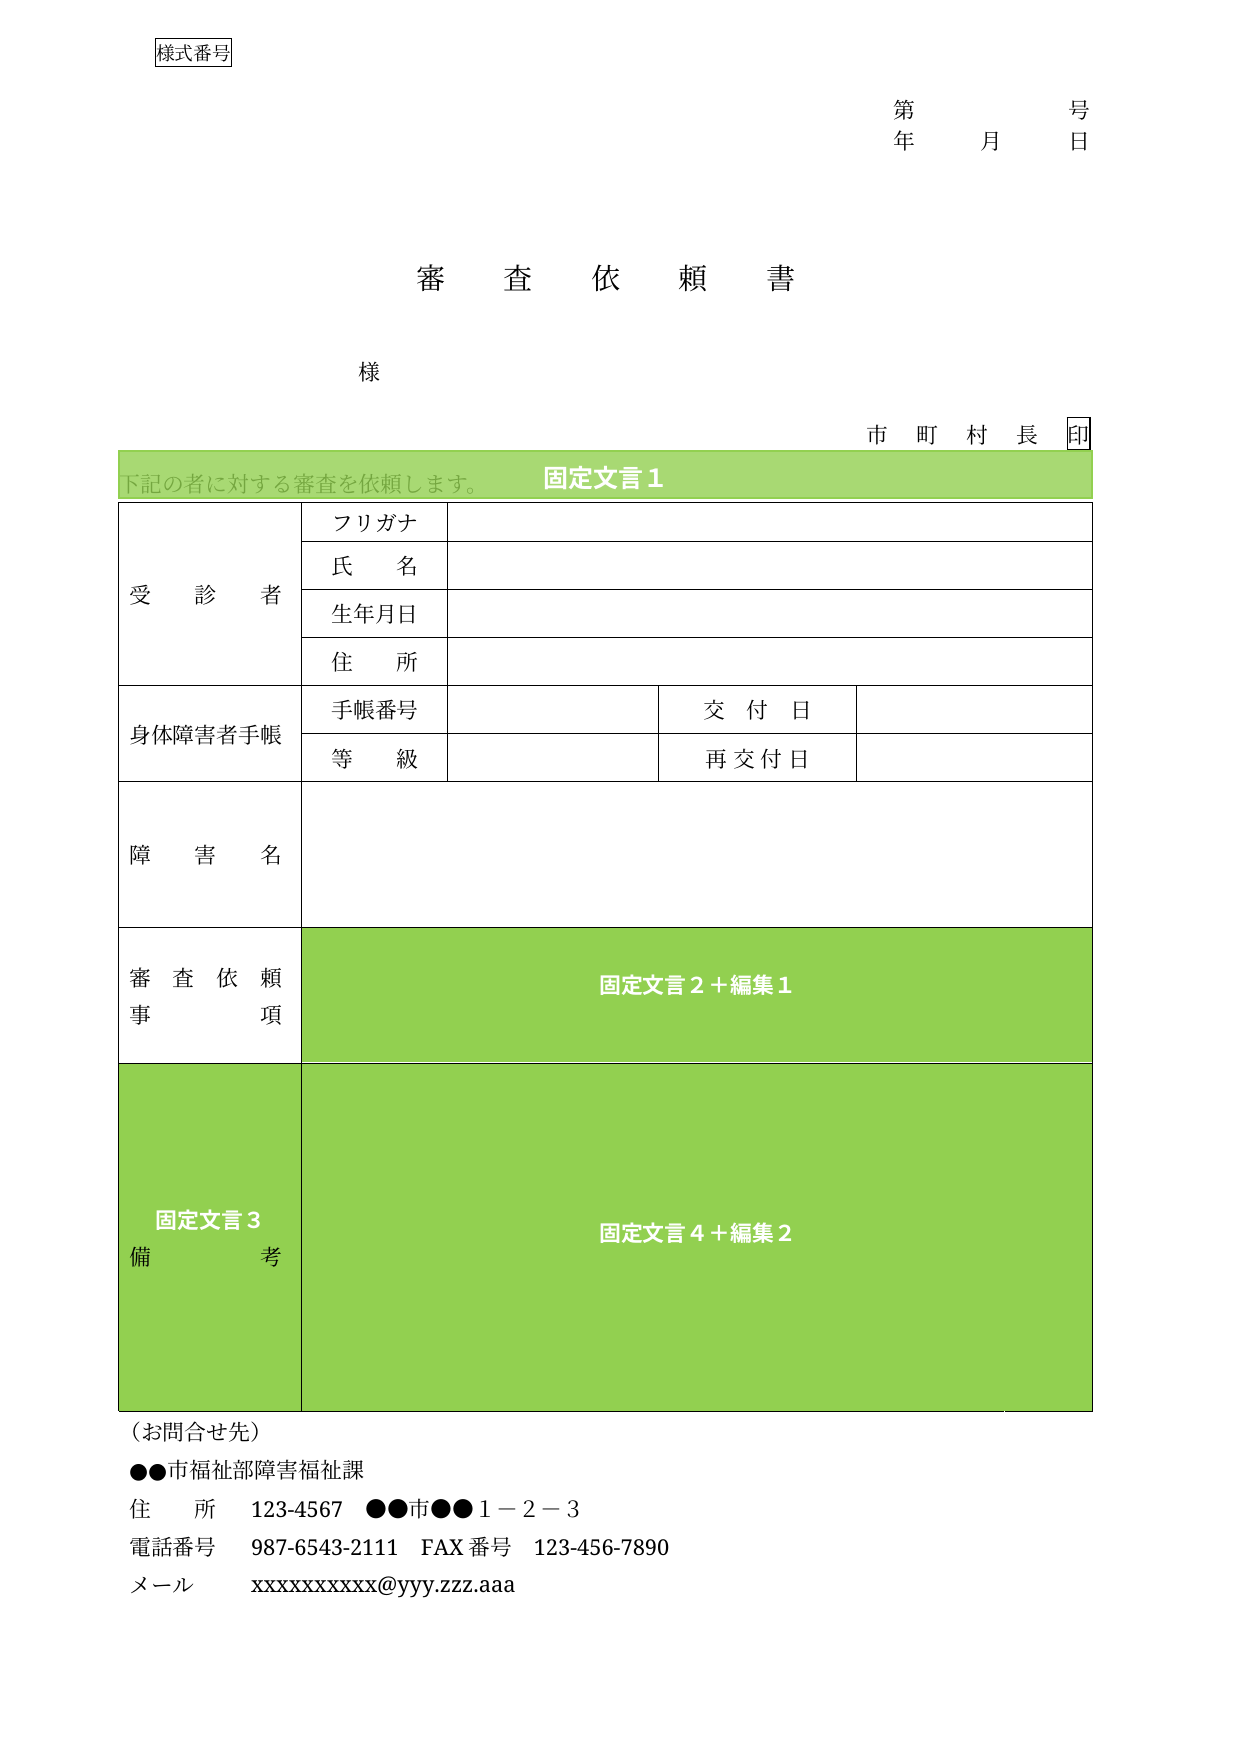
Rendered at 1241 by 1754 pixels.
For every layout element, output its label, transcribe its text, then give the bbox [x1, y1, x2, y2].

table_header 受 診 者 [119, 503, 301, 685]
table_cell 住 所 [302, 638, 447, 685]
table_cell 固定文言４＋編集２ [302, 1064, 1092, 1411]
table_cell 固定文言２＋編集１ [302, 928, 1092, 1062]
table_cell 氏 名 [302, 542, 447, 589]
text 様 [118, 352, 1092, 389]
table_cell 等 級 [302, 734, 447, 781]
table_cell [448, 734, 658, 781]
table_cell [448, 686, 658, 733]
table_cell 手帳番号 [302, 686, 447, 733]
text 審 査 依 頼 書 [118, 239, 1092, 314]
table_cell [857, 686, 1092, 733]
table_cell [448, 638, 1092, 685]
table_cell 住 所 [119, 1488, 252, 1526]
table_cell 987-6543-2111 FAX番号 123-456-7890 xxxxxxxxxx@yyy.zzz.aaa [252, 1526, 1004, 1602]
table_cell [857, 734, 1092, 781]
table_cell 交 付 日 [659, 686, 856, 733]
table_header [448, 503, 1092, 541]
table_cell 障 害 名 [119, 782, 301, 927]
table_cell [448, 590, 1092, 637]
table_cell 電話番号 メール [119, 1526, 252, 1602]
table_cell 再 交 付 日 [659, 734, 856, 781]
table_cell ●●市福祉部障害福祉課 [119, 1449, 1004, 1488]
table_cell 生年月日 [302, 590, 447, 637]
table_cell 固定文言３ 備 考 [119, 1064, 301, 1411]
table_cell [448, 542, 1092, 589]
table_cell 123-4567 ●●市●●１－２－３ [252, 1488, 1004, 1526]
table_cell （お問合せ先） [119, 1412, 1004, 1449]
table_cell 身体障害者手帳 [119, 686, 301, 781]
table_cell [302, 782, 1092, 927]
table_cell 審 査 依 頼 事 項 [119, 928, 301, 1062]
table_header フリガナ [302, 503, 447, 541]
